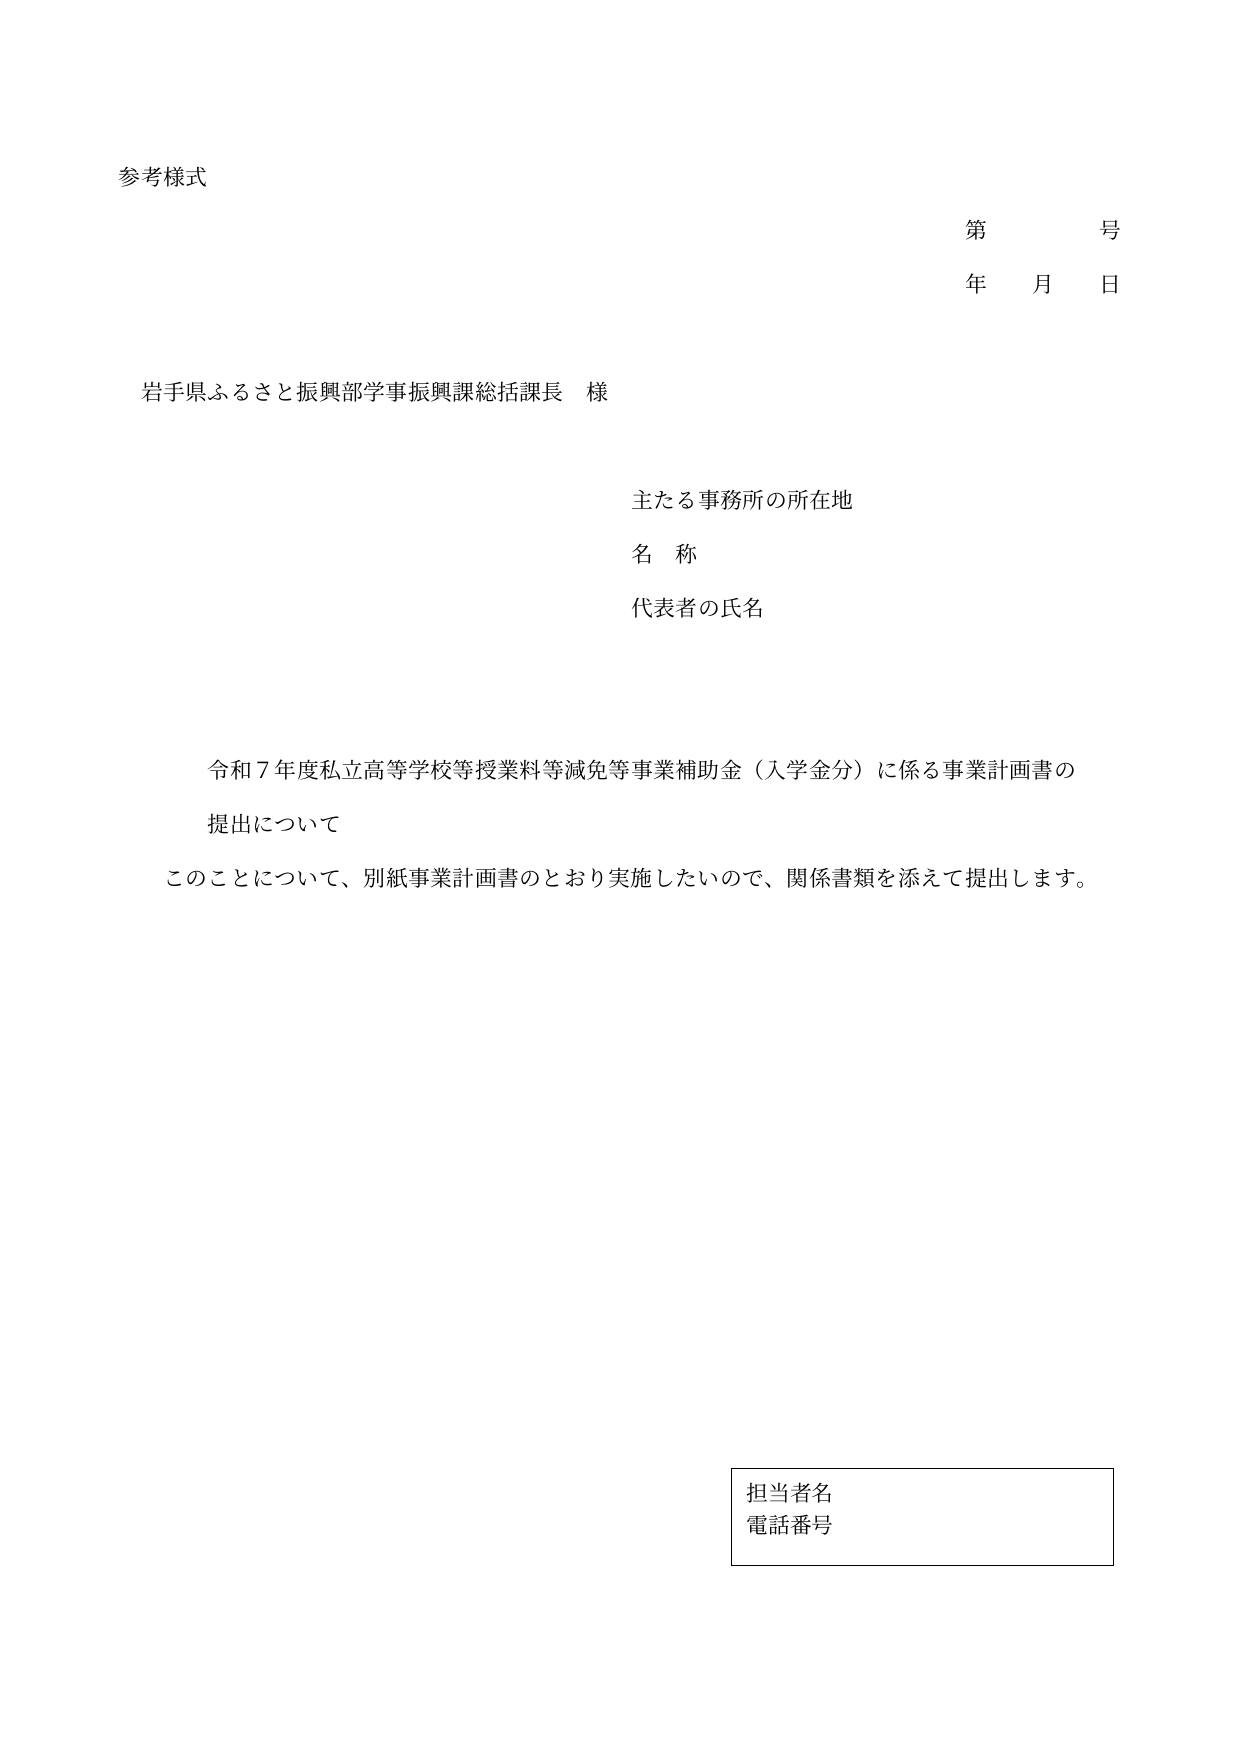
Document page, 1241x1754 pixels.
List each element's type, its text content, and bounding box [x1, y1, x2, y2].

text 参考様式 [118, 148, 1122, 202]
text 令和７年度私立高等学校等授業料等減免等事業補助金（入学金分）に係る事業計画書の [118, 742, 1122, 796]
text 岩手県ふるさと振興部学事振興課総括課長 様 [118, 364, 1122, 418]
text 名 称 [118, 526, 1122, 580]
text 提出について [118, 796, 1122, 850]
text このことについて、別紙事業計画書のとおり実施したいので、関係書類を添えて提出します。 [118, 850, 1122, 904]
text 代表者の氏名 [118, 580, 1122, 634]
text 主たる事務所の所在地 [118, 472, 1122, 526]
text 第 号 [118, 202, 1122, 256]
text 年 月 日 [118, 256, 1122, 310]
